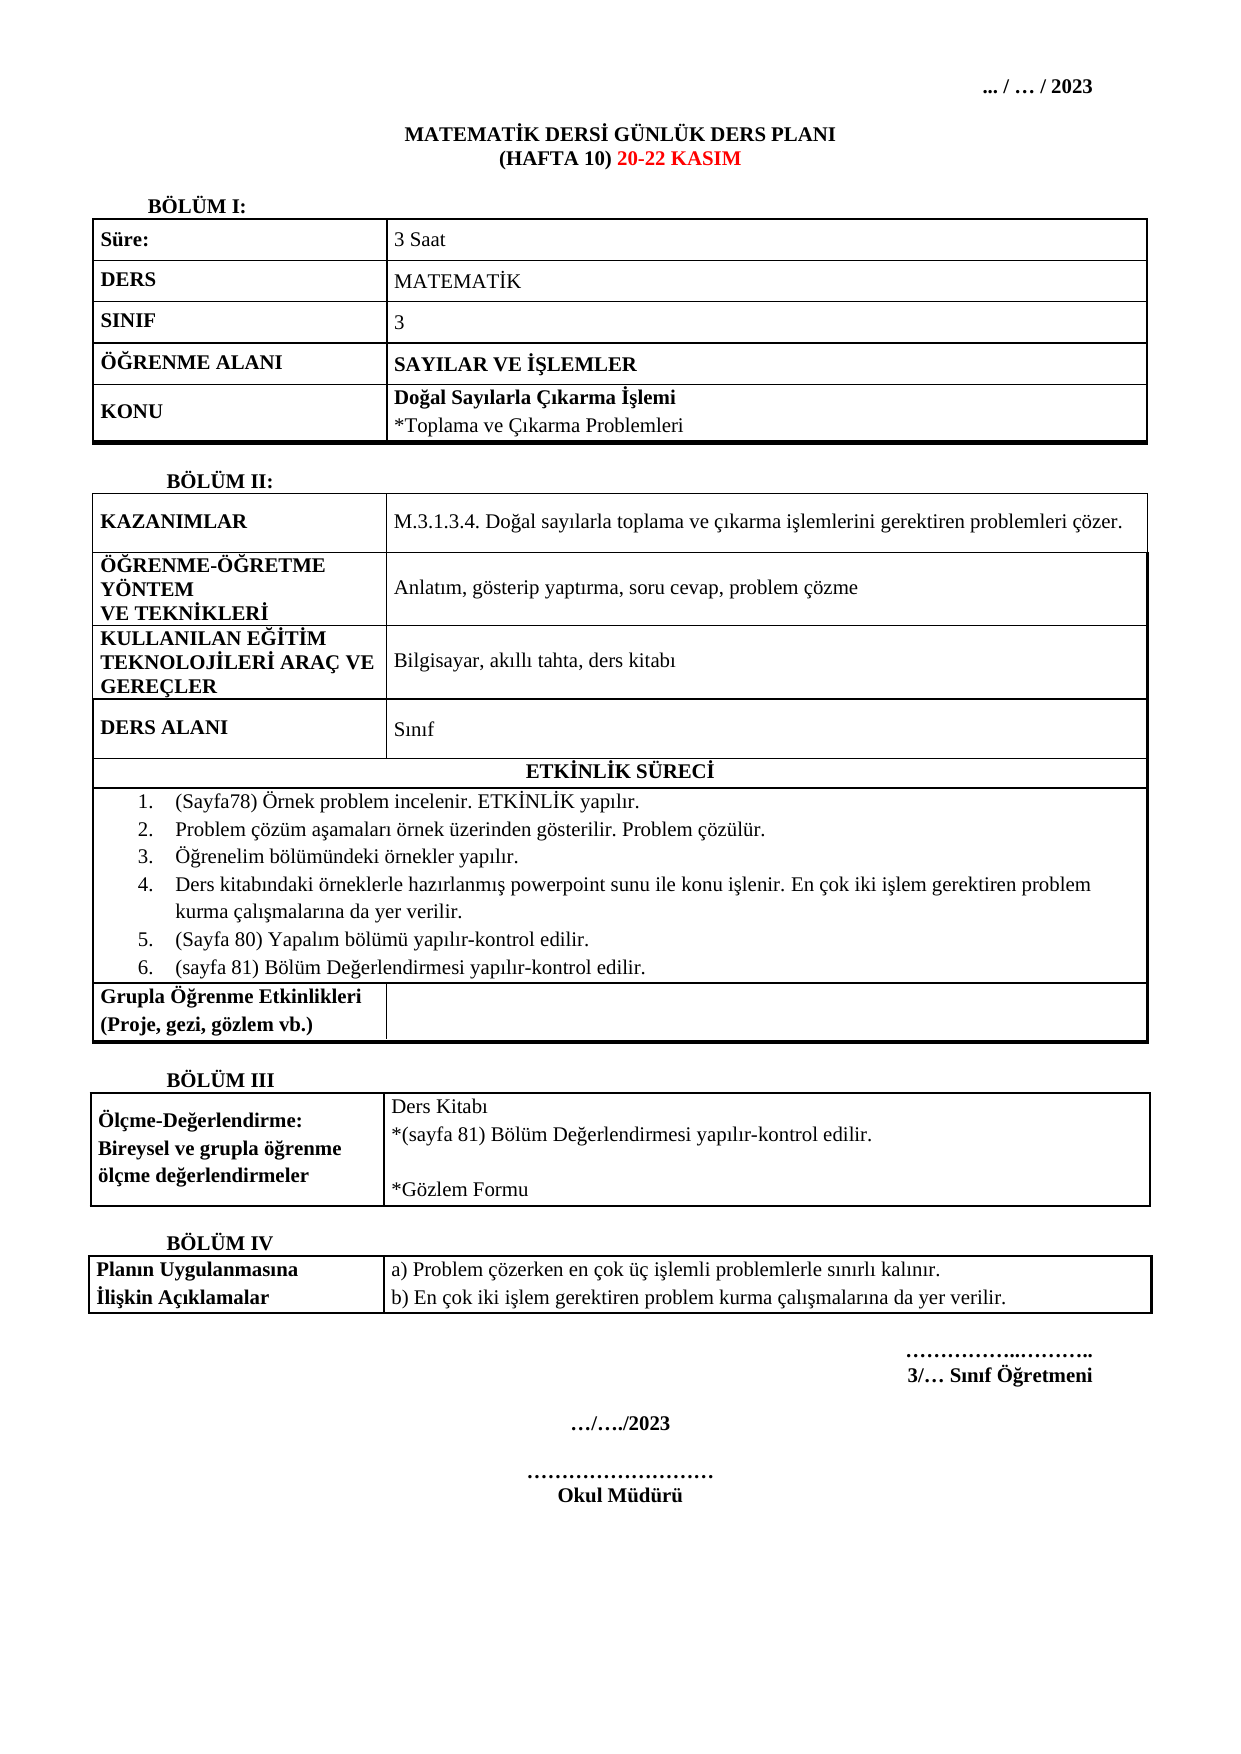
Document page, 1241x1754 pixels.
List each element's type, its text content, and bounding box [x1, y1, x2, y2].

text …/…./2023 [148, 1411, 1093, 1435]
table_cell Sınıf [387, 700, 1146, 758]
table_cell DERS ALANI [94, 700, 386, 758]
table_header Ölçme-Değerlendirme: Bireysel ve grupla öğrenme ölçme değerlendirmeler [92, 1094, 383, 1205]
text ... / … / 2023 [148, 74, 1093, 98]
table_cell KONU [94, 385, 386, 440]
table_cell ETKİNLİK SÜRECİ [94, 759, 1146, 787]
text 3/… Sınıf Öğretmeni [148, 1362, 1093, 1387]
table_header Planın Uygulanmasına İlişkin Açıklamalar [90, 1257, 383, 1312]
table_cell ÖĞRENME ALANI [94, 344, 386, 384]
table_cell Bilgisayar, akıllı tahta, ders kitabı [387, 626, 1146, 698]
subtitle BÖLÜM IV [148, 1231, 1093, 1255]
table_header Süre: [94, 220, 386, 259]
table_header a) Problem çözerken en çok üç işlemli problemlerle sınırlı kalınır. b) En çok iki işlem gerektiren problem kurma çalışmalarına da yer verilir. [385, 1257, 1150, 1312]
table_cell MATEMATİK [388, 261, 1146, 301]
table_header KAZANIMLAR [93, 494, 386, 552]
table_cell DERS [94, 261, 386, 301]
table_cell KULLANILAN EĞİTİM TEKNOLOJİLERİ ARAÇ VE GEREÇLER [93, 626, 386, 698]
text ……………………… [148, 1459, 1093, 1483]
table_header Ders Kitabı *(sayfa 81) Bölüm Değerlendirmesi yapılır-kontrol edilir. *Gözlem Formu [385, 1094, 1149, 1205]
table_cell SAYILAR VE İŞLEMLER [388, 344, 1146, 384]
text BÖLÜM II: [148, 469, 1093, 493]
text BÖLÜM I: [148, 194, 1093, 218]
text MATEMATİK DERSİ GÜNLÜK DERS PLANI [148, 122, 1093, 146]
table_cell [387, 984, 1146, 1039]
table_cell Doğal Sayılarla Çıkarma İşlemi *Toplama ve Çıkarma Problemleri [388, 385, 1146, 440]
table_cell (Sayfa78) Örnek problem incelenir. ETKİNLİK yapılır. Problem çözüm aşamaları örnek üzerinden gösterilir. Problem çözülür. Öğrenelim bölümündeki örnekler yapılır. Ders kitabındaki örneklerle hazırlanmış powerpoint sunu ile konu işlenir. En çok iki işlem gerektiren problem kurma çalışmalarına da yer verilir. (Sayfa 80) Yapalım bölümü yapılır-kontrol edilir. (sayfa 81) Bölüm Değerlendirmesi yapılır-kontrol edilir. [94, 789, 1146, 982]
text ……………..……….. [148, 1338, 1093, 1362]
table_cell Grupla Öğrenme Etkinlikleri (Proje, gezi, gözlem vb.) [94, 984, 386, 1039]
text (HAFTA 10) 20-22 KASIM [148, 146, 1093, 170]
subtitle BÖLÜM III [148, 1068, 1093, 1092]
table_cell Anlatım, gösterip yaptırma, soru cevap, problem çözme [387, 553, 1146, 625]
table_cell 3 [388, 302, 1146, 342]
table_cell SINIF [94, 302, 386, 342]
table_header 3 Saat [388, 220, 1146, 259]
table_cell ÖĞRENME-ÖĞRETME YÖNTEM VE TEKNİKLERİ [93, 553, 386, 625]
text Okul Müdürü [148, 1483, 1093, 1507]
table_header M.3.1.3.4. Doğal sayılarla toplama ve çıkarma işlemlerini gerektiren problemleri çözer. [387, 494, 1147, 552]
